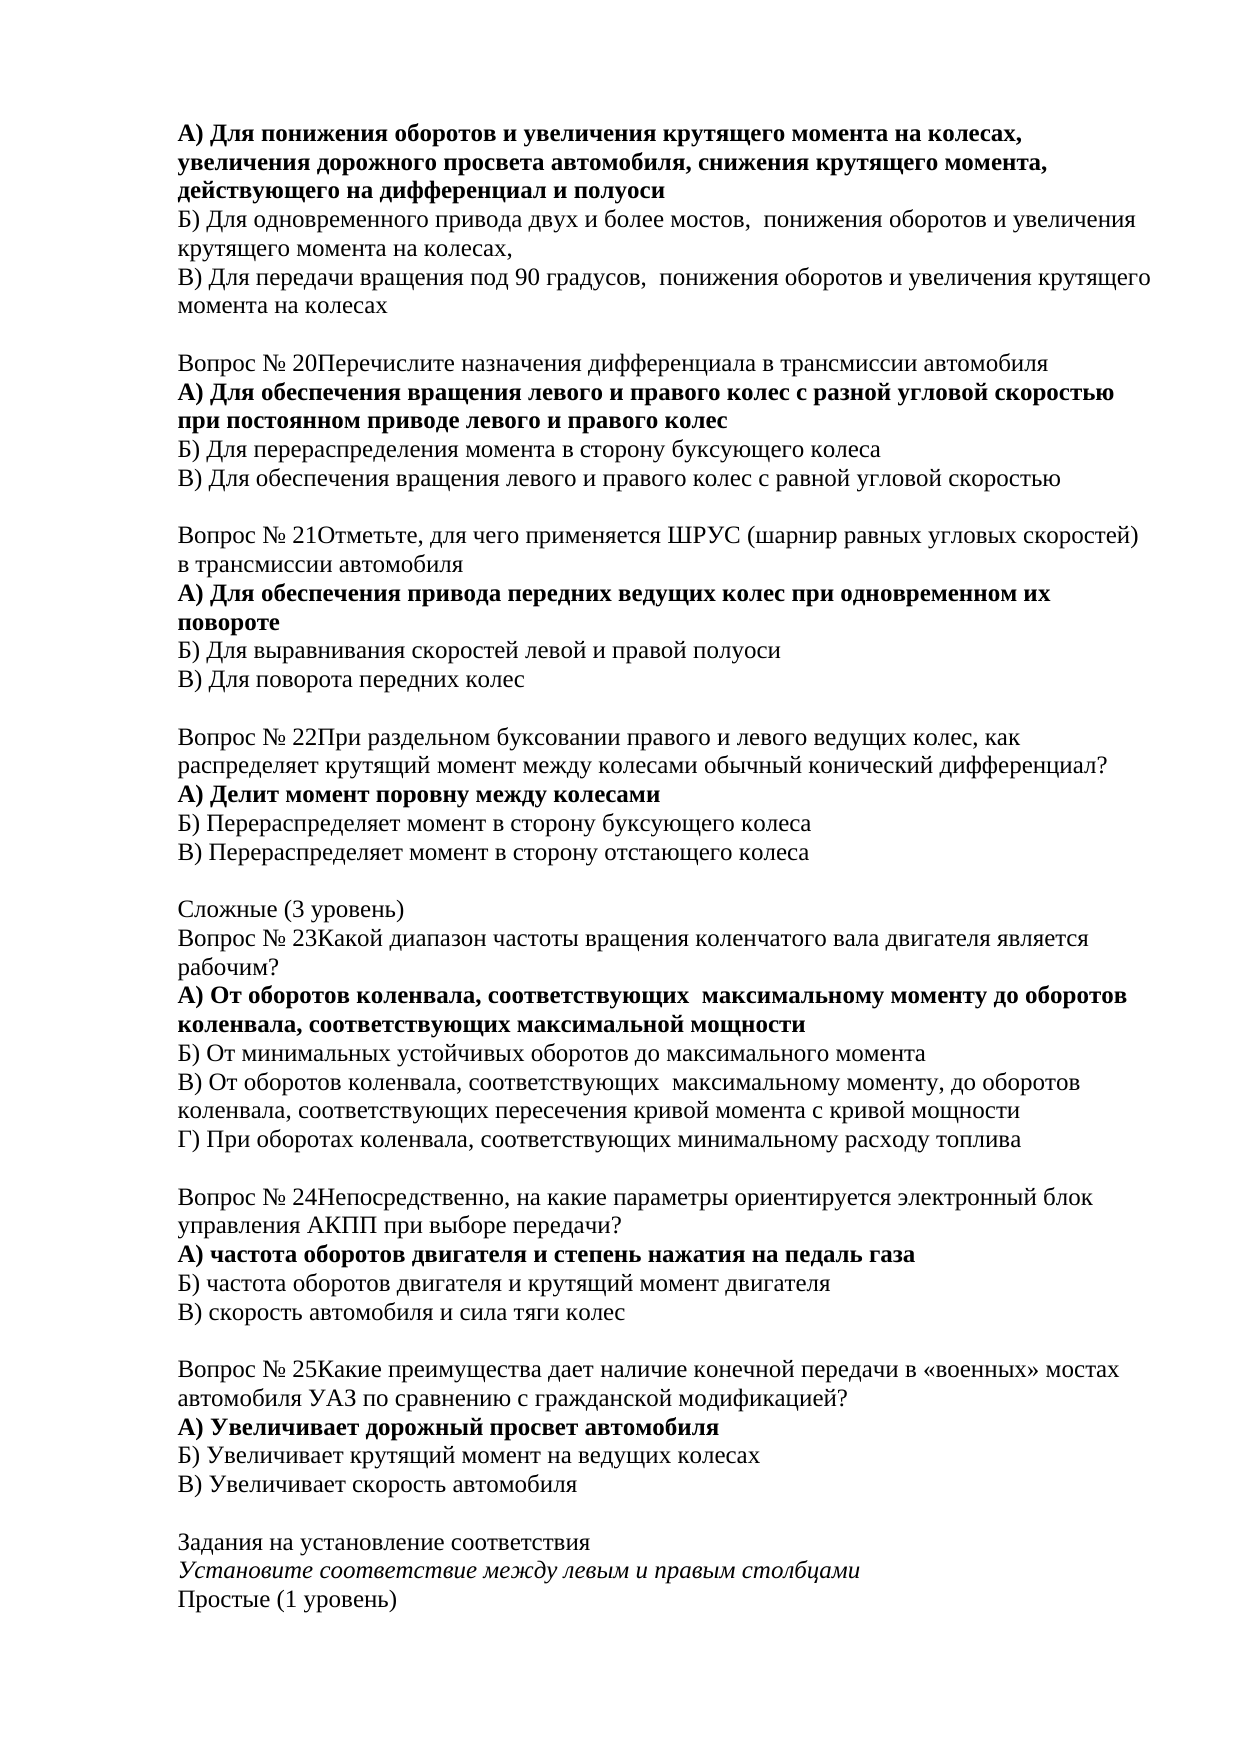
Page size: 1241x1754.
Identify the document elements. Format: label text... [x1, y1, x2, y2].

text В) Для обеспечения вращения левого и правого колес с равной угловой скоростью [177, 463, 1152, 492]
text Вопрос № 22При раздельном буксовании правого и левого ведущих колес, как распределяет крутящий момент между колесами обычный конический дифференциал? [177, 722, 1152, 779]
text В) скорость автомобиля и сила тяги колес [177, 1297, 1152, 1326]
text А) Увеличивает дорожный просвет автомобиля [177, 1412, 1152, 1441]
text В) Для поворота передних колес [177, 664, 1152, 693]
text В) Перераспределяет момент в сторону отстающего колеса [177, 837, 1152, 866]
text Б) Для перераспределения момента в сторону буксующего колеса [177, 434, 1152, 463]
text В) От оборотов коленвала, соответствующих максимальному моменту, до оборотов коленвала, соответствующих пересечения кривой момента с кривой мощности [177, 1067, 1152, 1124]
text А) частота оборотов двигателя и степень нажатия на педаль газа [177, 1239, 1152, 1268]
text Б) частота оборотов двигателя и крутящий момент двигателя [177, 1268, 1152, 1297]
text А) Для обеспечения вращения левого и правого колес с разной угловой скоростью при постоянном приводе левого и правого колес [177, 377, 1152, 434]
text В) Для передачи вращения под 90 градусов, понижения оборотов и увеличения крутящего момента на колесах [177, 262, 1152, 319]
text Г) При оборотах коленвала, соответствующих минимальному расходу топлива [177, 1124, 1152, 1153]
text Сложные (3 уровень) [177, 894, 1152, 923]
text Вопрос № 21Отметьте, для чего применяется ШРУС (шарнир равных угловых скоростей) в трансмиссии автомобиля [177, 521, 1152, 578]
text Задания на установление соответствия [177, 1527, 1152, 1556]
text В) Увеличивает скорость автомобиля [177, 1469, 1152, 1498]
text Вопрос № 20Перечислите назначения дифференциала в трансмиссии автомобиля [177, 348, 1152, 377]
text Вопрос № 23Какой диапазон частоты вращения коленчатого вала двигателя является рабочим? [177, 923, 1152, 981]
text Б) От минимальных устойчивых оборотов до максимального момента [177, 1038, 1152, 1067]
text Б) Увеличивает крутящий момент на ведущих колесах [177, 1441, 1152, 1469]
text А) Для обеспечения привода передних ведущих колес при одновременном их повороте [177, 578, 1152, 636]
text Вопрос № 24Непосредственно, на какие параметры ориентируется электронный блок управления АКПП при выборе передачи? [177, 1182, 1152, 1239]
text Б) Для одновременного привода двух и более мостов, понижения оборотов и увеличения крутящего момента на колесах, [177, 204, 1152, 262]
text А) Для понижения оборотов и увеличения крутящего момента на колесах, увеличения дорожного просвета автомобиля, снижения крутящего момента, действующего на дифференциал и полуоси [177, 118, 1152, 204]
text Б) Для выравнивания скоростей левой и правой полуоси [177, 636, 1152, 664]
text Установите соответствие между левым и правым столбцами [177, 1556, 1152, 1584]
text А) Делит момент поровну между колесами [177, 779, 1152, 808]
text А) От оборотов коленвала, соответствующих максимальному моменту до оборотов коленвала, соответствующих максимальной мощности [177, 981, 1152, 1038]
text Вопрос № 25Какие преимущества дает наличие конечной передачи в «военных» мостах автомобиля УАЗ по сравнению с гражданской модификацией? [177, 1354, 1152, 1412]
text Простые (1 уровень) [177, 1584, 1152, 1613]
text Б) Перераспределяет момент в сторону буксующего колеса [177, 808, 1152, 837]
